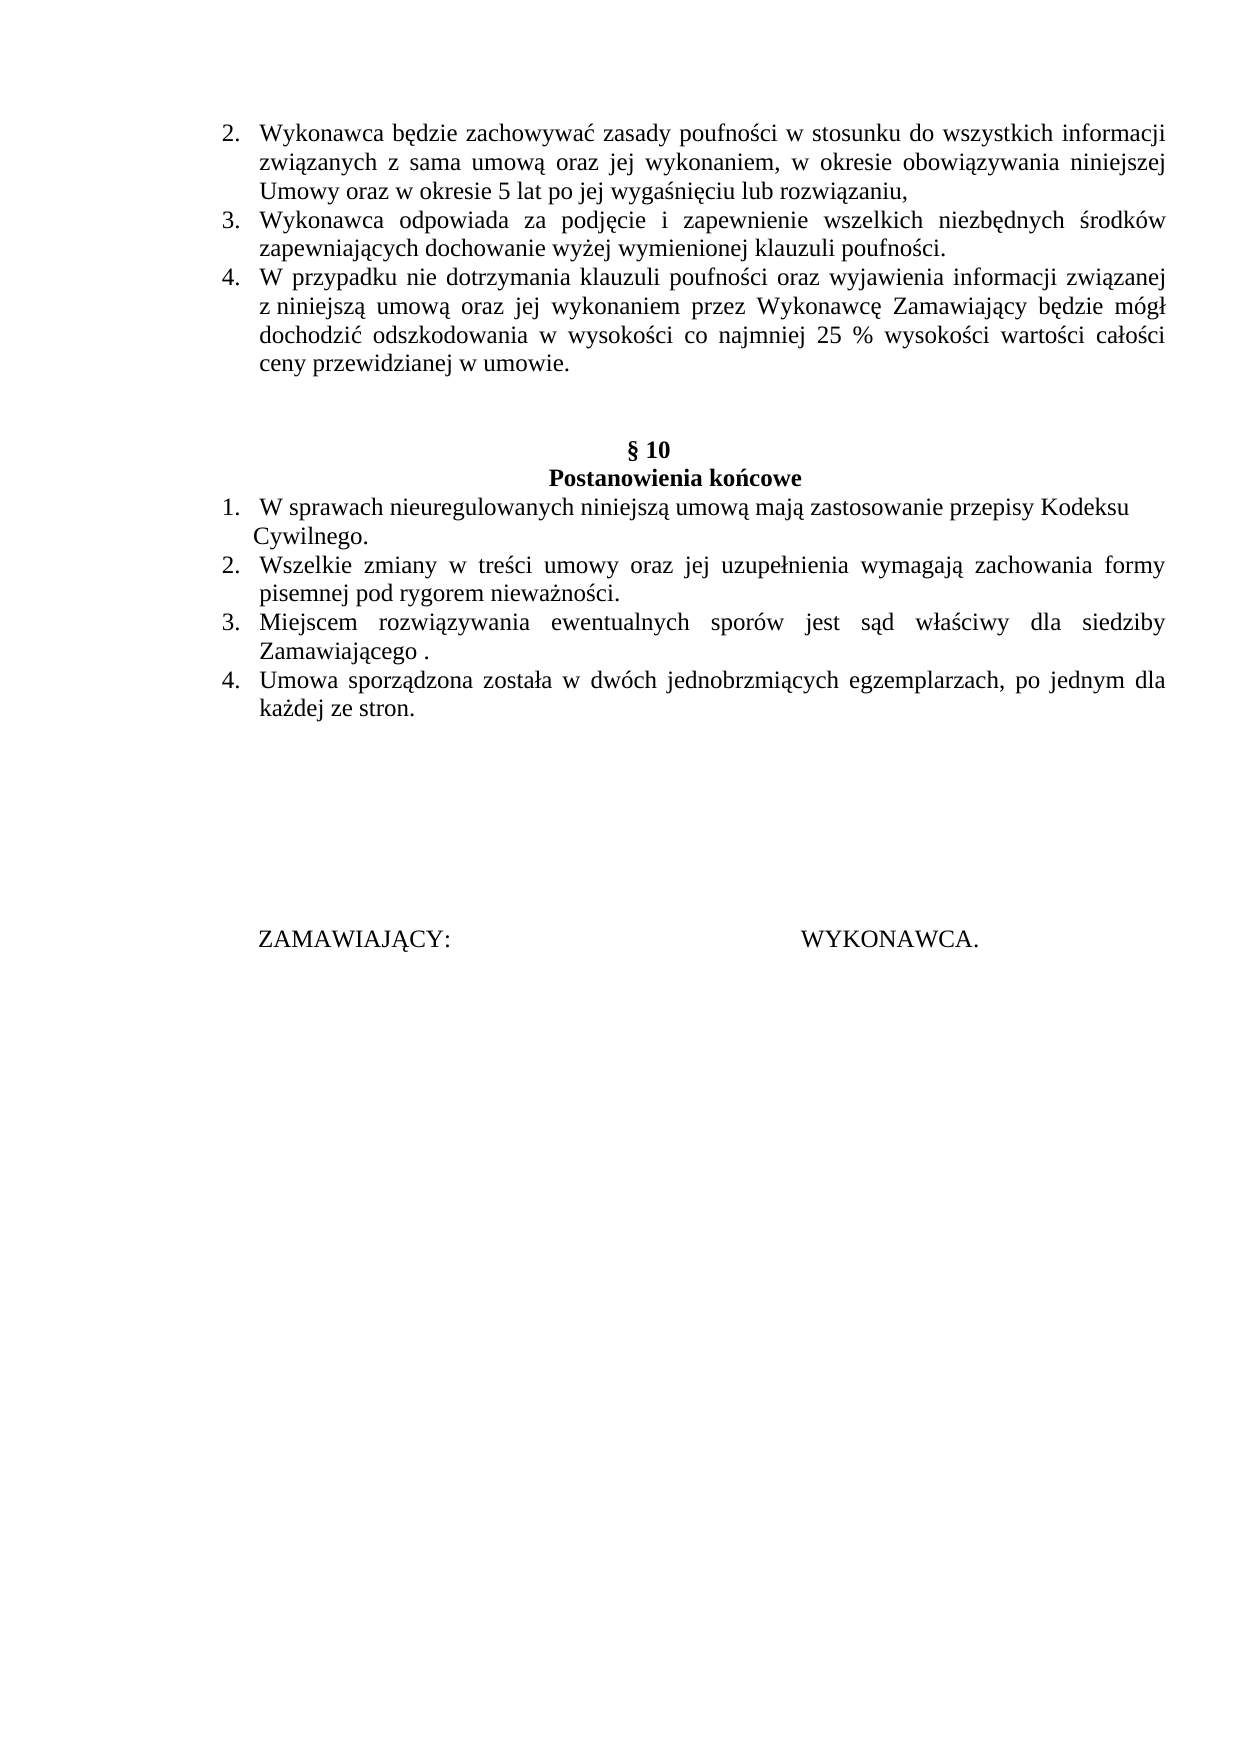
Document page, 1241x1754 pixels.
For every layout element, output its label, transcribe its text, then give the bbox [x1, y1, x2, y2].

list Umowa sporządzona została w dwóch jednobrzmiących egzemplarzach, po jednym dla każdej ze stron. [222, 665, 1167, 722]
list Wszelkie zmiany w treści umowy oraz jej uzupełnienia wymagają zachowania formy pisemnej pod rygorem nieważności. [222, 550, 1167, 607]
text ZAMAWIAJĄCY: WYKONAWCA. [258, 924, 1167, 953]
list Wykonawca odpowiada za podjęcie i zapewnienie wszelkich niezbędnych środków zapewniających dochowanie wyżej wymienionej klauzuli poufności. [222, 205, 1167, 262]
text Cywilnego. [184, 521, 1167, 550]
list Miejscem rozwiązywania ewentualnych sporów jest sąd właściwy dla siedziby Zamawiającego . [222, 607, 1167, 665]
text Postanowienia końcowe [184, 463, 1167, 492]
list W przypadku nie dotrzymania klauzuli poufności oraz wyjawienia informacji związanej z niniejszą umową oraz jej wykonaniem przez Wykonawcę Zamawiający będzie mógł dochodzić odszkodowania w wysokości co najmniej 25 % wysokości wartości całości ceny przewidzianej w umowie. [222, 262, 1167, 377]
text § 10 [553, 435, 1167, 463]
list Wykonawca będzie zachowywać zasady poufności w stosunku do wszystkich informacji związanych z sama umową oraz jej wykonaniem, w okresie obowiązywania niniejszej Umowy oraz w okresie 5 lat po jej wygaśnięciu lub rozwiązaniu, [222, 118, 1167, 205]
list W sprawach nieuregulowanych niniejszą umową mają zastosowanie przepisy Kodeksu [222, 492, 1167, 521]
